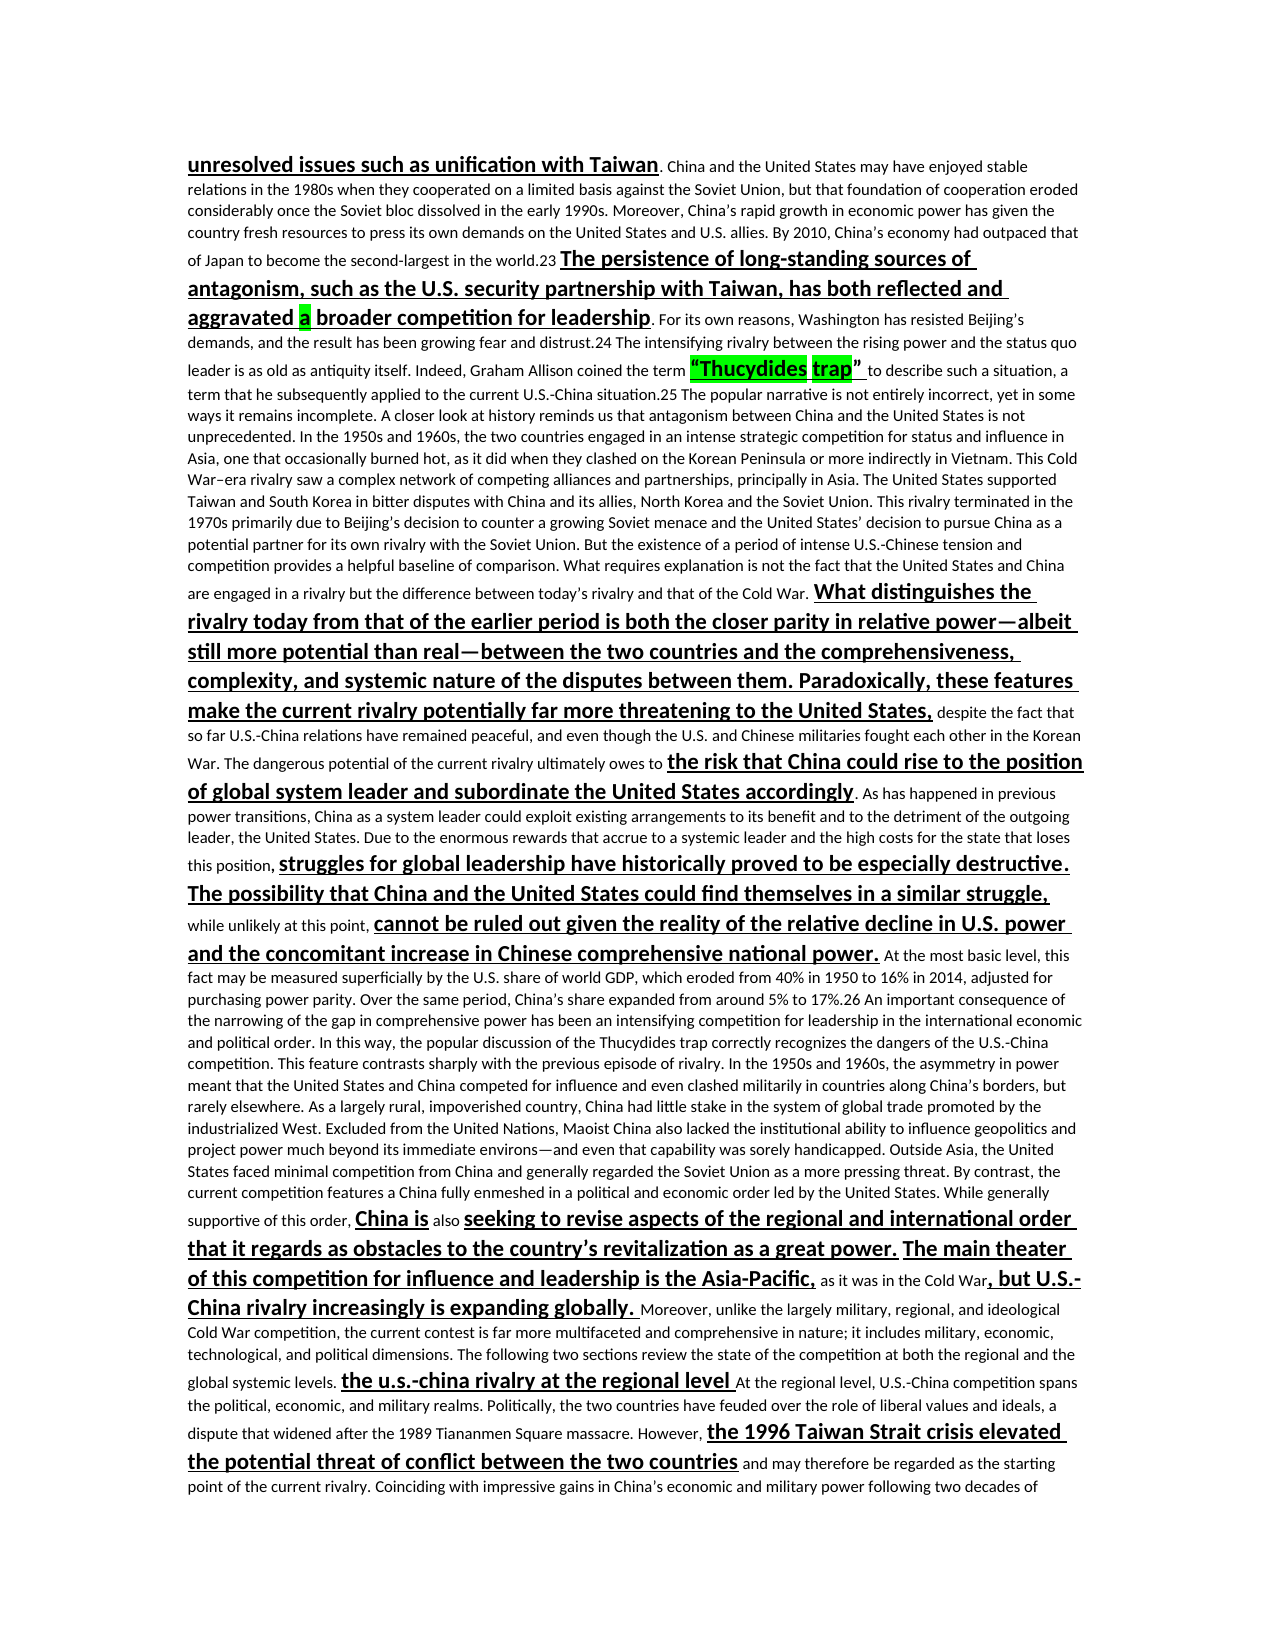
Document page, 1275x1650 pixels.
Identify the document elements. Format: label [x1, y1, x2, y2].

text [187, 150, 1087, 1496]
